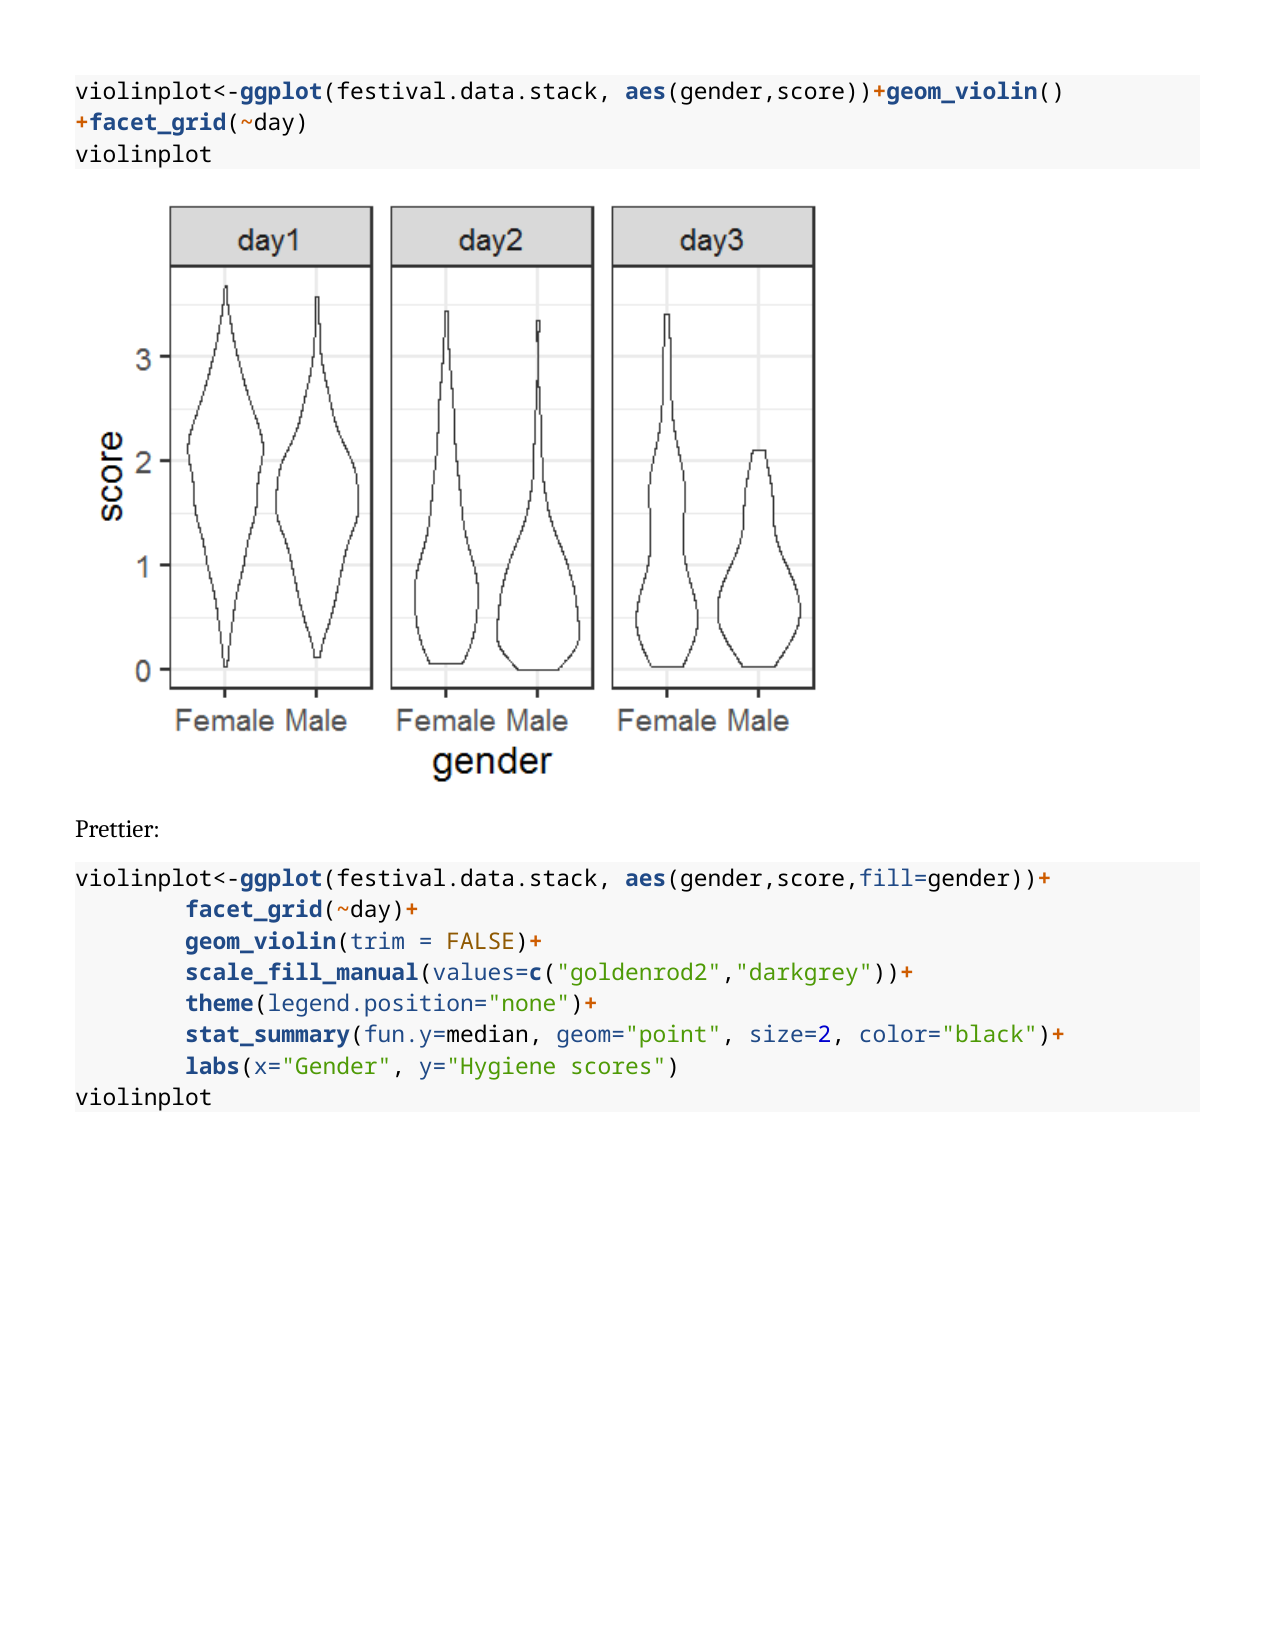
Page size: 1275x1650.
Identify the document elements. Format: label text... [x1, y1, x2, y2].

picture [75, 189, 833, 796]
text violinplot<-ggplot(festival.data.stack, aes(gender,score,fill=gender))+ facet_grid(~day)+ geom_violin(trim = FALSE)+ scale_fill_manual(values=c("goldenrod2","darkgrey"))+ theme(legend.position="none")+ stat_summary(fun.y=median, geom="point", size=2, color="black")+ labs(x="Gender", y="Hygiene scores") violinplot [75, 862, 1200, 1112]
text violinplot<-ggplot(festival.data.stack, aes(gender,score))+geom_violin()+facet_grid(~day) violinplot [75, 75, 1200, 169]
text Prettier: [75, 815, 1200, 843]
